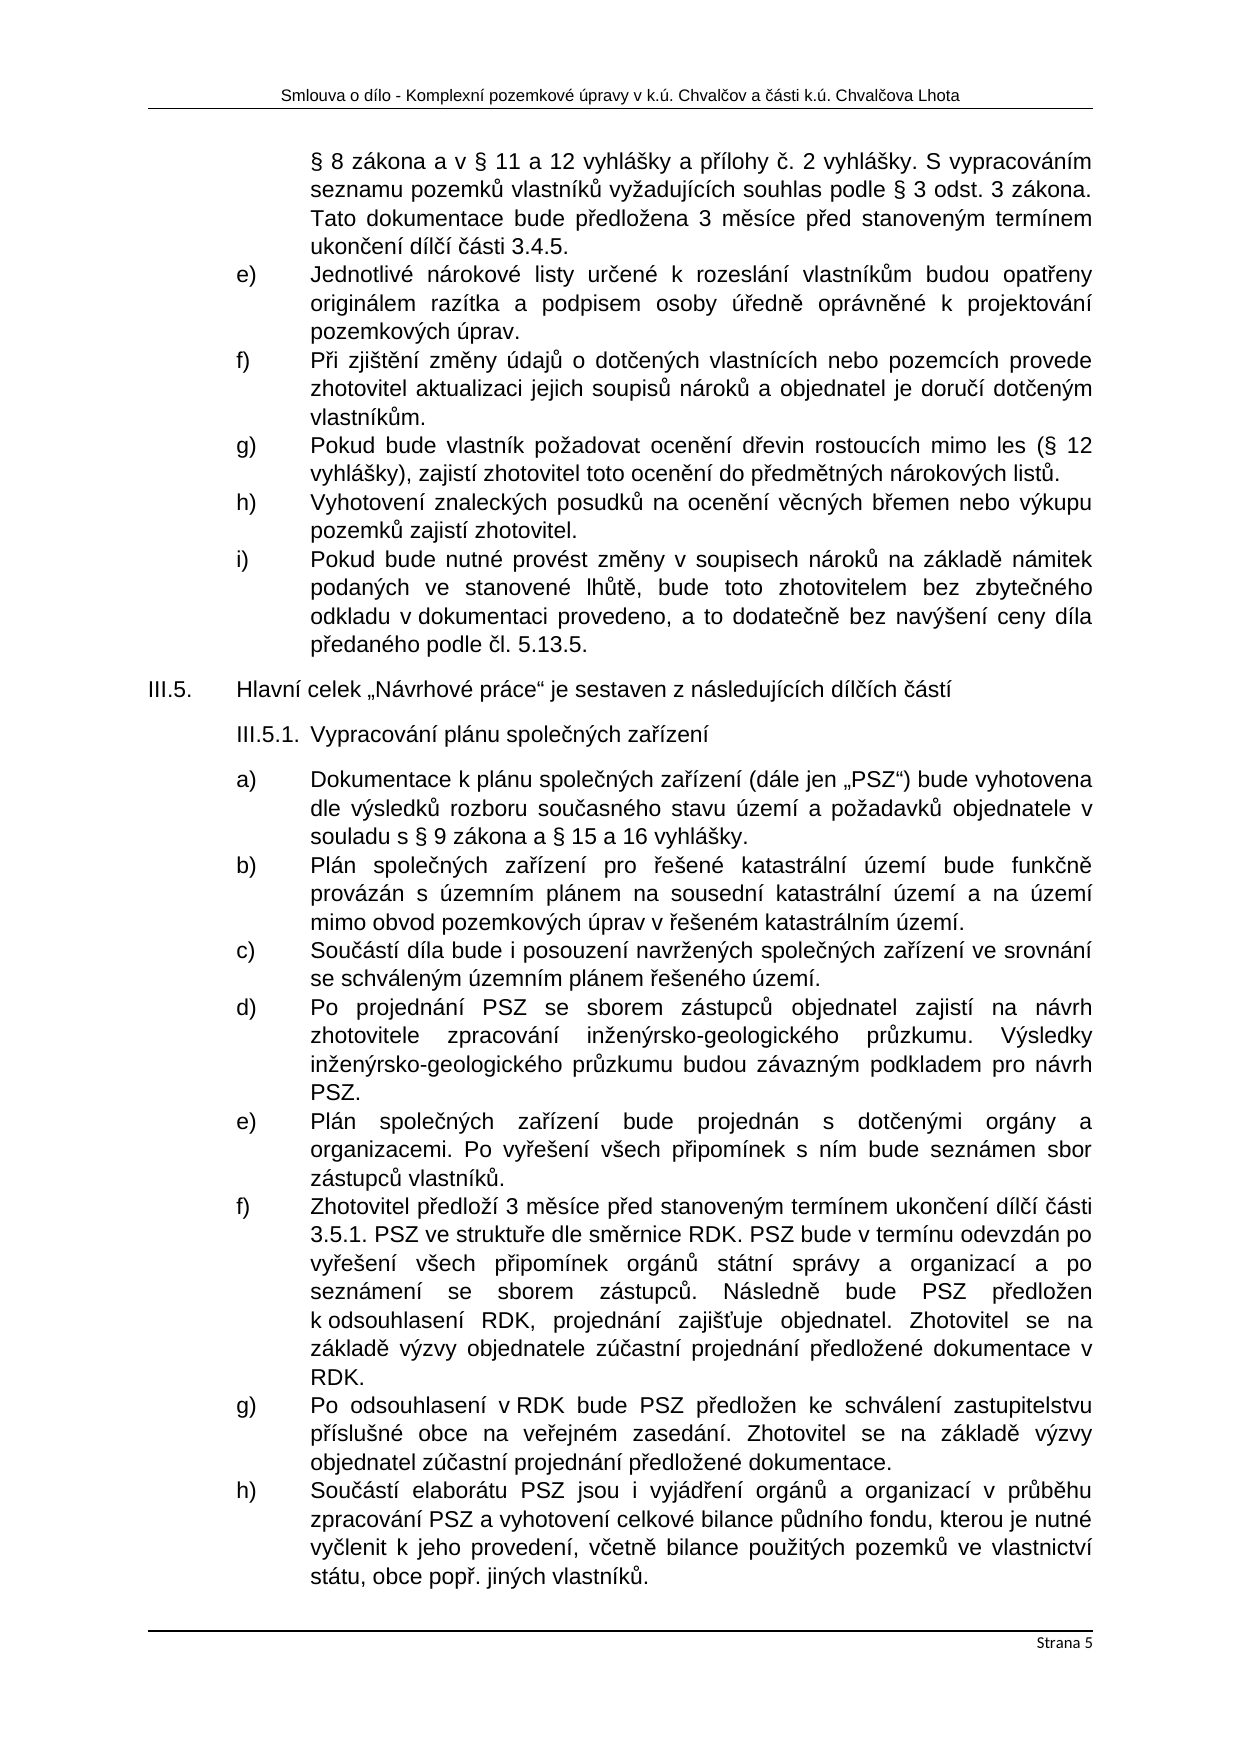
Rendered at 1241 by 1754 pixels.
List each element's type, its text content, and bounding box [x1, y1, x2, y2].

text Po odsouhlasení v RDK bude PSZ předložen ke schválení zastupitelstvu příslušné obce na veřejném zasedání. Zhotovitel se na základě výzvy objednatel zúčastní projednání předložené dokumentace. [236, 1392, 1093, 1475]
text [236, 148, 1093, 259]
text Plán společných zařízení bude projednán s dotčenými orgány a organizacemi. Po vyřešení všech připomínek s ním bude seznámen sbor zástupců vlastníků. [236, 1108, 1093, 1191]
text Dokumentace k plánu společných zařízení (dále jen „PSZ“) bude vyhotovena dle výsledků rozboru současného stavu území a požadavků objednatele v souladu s § 9 zákona a § 15 a 16 vyhlášky. [236, 766, 1093, 849]
list Hlavní celek „Návrhové práce“ je sestaven z následujících dílčích částí [148, 676, 1093, 702]
text Zhotovitel předloží 3 měsíce před stanoveným termínem ukončení dílčí části 3.5.1. PSZ ve struktuře dle směrnice RDK. PSZ bude v termínu odevzdán po vyřešení všech připomínek orgánů státní správy a organizací a po seznámení se sborem zástupců. Následně bude PSZ předložen k odsouhlasení RDK, projednání zajišťuje objednatel. Zhotovitel se na základě výzvy objednatele zúčastní projednání předložené dokumentace v RDK. [236, 1193, 1093, 1390]
text Součástí elaborátu PSZ jsou i vyjádření orgánů a organizací v průběhu zpracování PSZ a vyhotovení celkové bilance půdního fondu, kterou je nutné vyčlenit k jeho provedení, včetně bilance použitých pozemků ve vlastnictví státu, obce popř. jiných vlastníků. [236, 1477, 1093, 1589]
text Vyhotovení znaleckých posudků na ocenění věcných břemen nebo výkupu pozemků zajistí zhotovitel. [236, 489, 1093, 544]
text Vypracování plánu společných zařízení [236, 721, 1093, 748]
text Při zjištění změny údajů o dotčených vlastnících nebo pozemcích provede zhotovitel aktualizaci jejich soupisů nároků a objednatel je doručí dotčeným vlastníkům. [236, 347, 1093, 430]
text Součástí díla bude i posouzení navržených společných zařízení ve srovnání se schváleným územním plánem řešeného území. [236, 937, 1093, 992]
text Pokud bude vlastník požadovat ocenění dřevin rostoucích mimo les (§ 12 vyhlášky), zajistí zhotovitel toto ocenění do předmětných nárokových listů. [236, 432, 1093, 487]
text Plán společných zařízení pro řešené katastrální území bude funkčně provázán s územním plánem na sousední katastrální území a na území mimo obvod pozemkových úprav v řešeném katastrálním území. [236, 852, 1093, 935]
text Po projednání PSZ se sborem zástupců objednatel zajistí na návrh zhotovitele zpracování inženýrsko-geologického průzkumu. Výsledky inženýrsko-geologického průzkumu budou závazným podkladem pro návrh PSZ. [236, 994, 1093, 1106]
text Pokud bude nutné provést změny v soupisech nároků na základě námitek podaných ve stanovené lhůtě, bude toto zhotovitelem bez zbytečného odkladu v dokumentaci provedeno, a to dodatečně bez navýšení ceny díla předaného podle čl. 5.13.5. [236, 546, 1093, 657]
text Jednotlivé nárokové listy určené k rozeslání vlastníkům budou opatřeny originálem razítka a podpisem osoby úředně oprávněné k projektování pozemkových úprav. [236, 261, 1093, 344]
